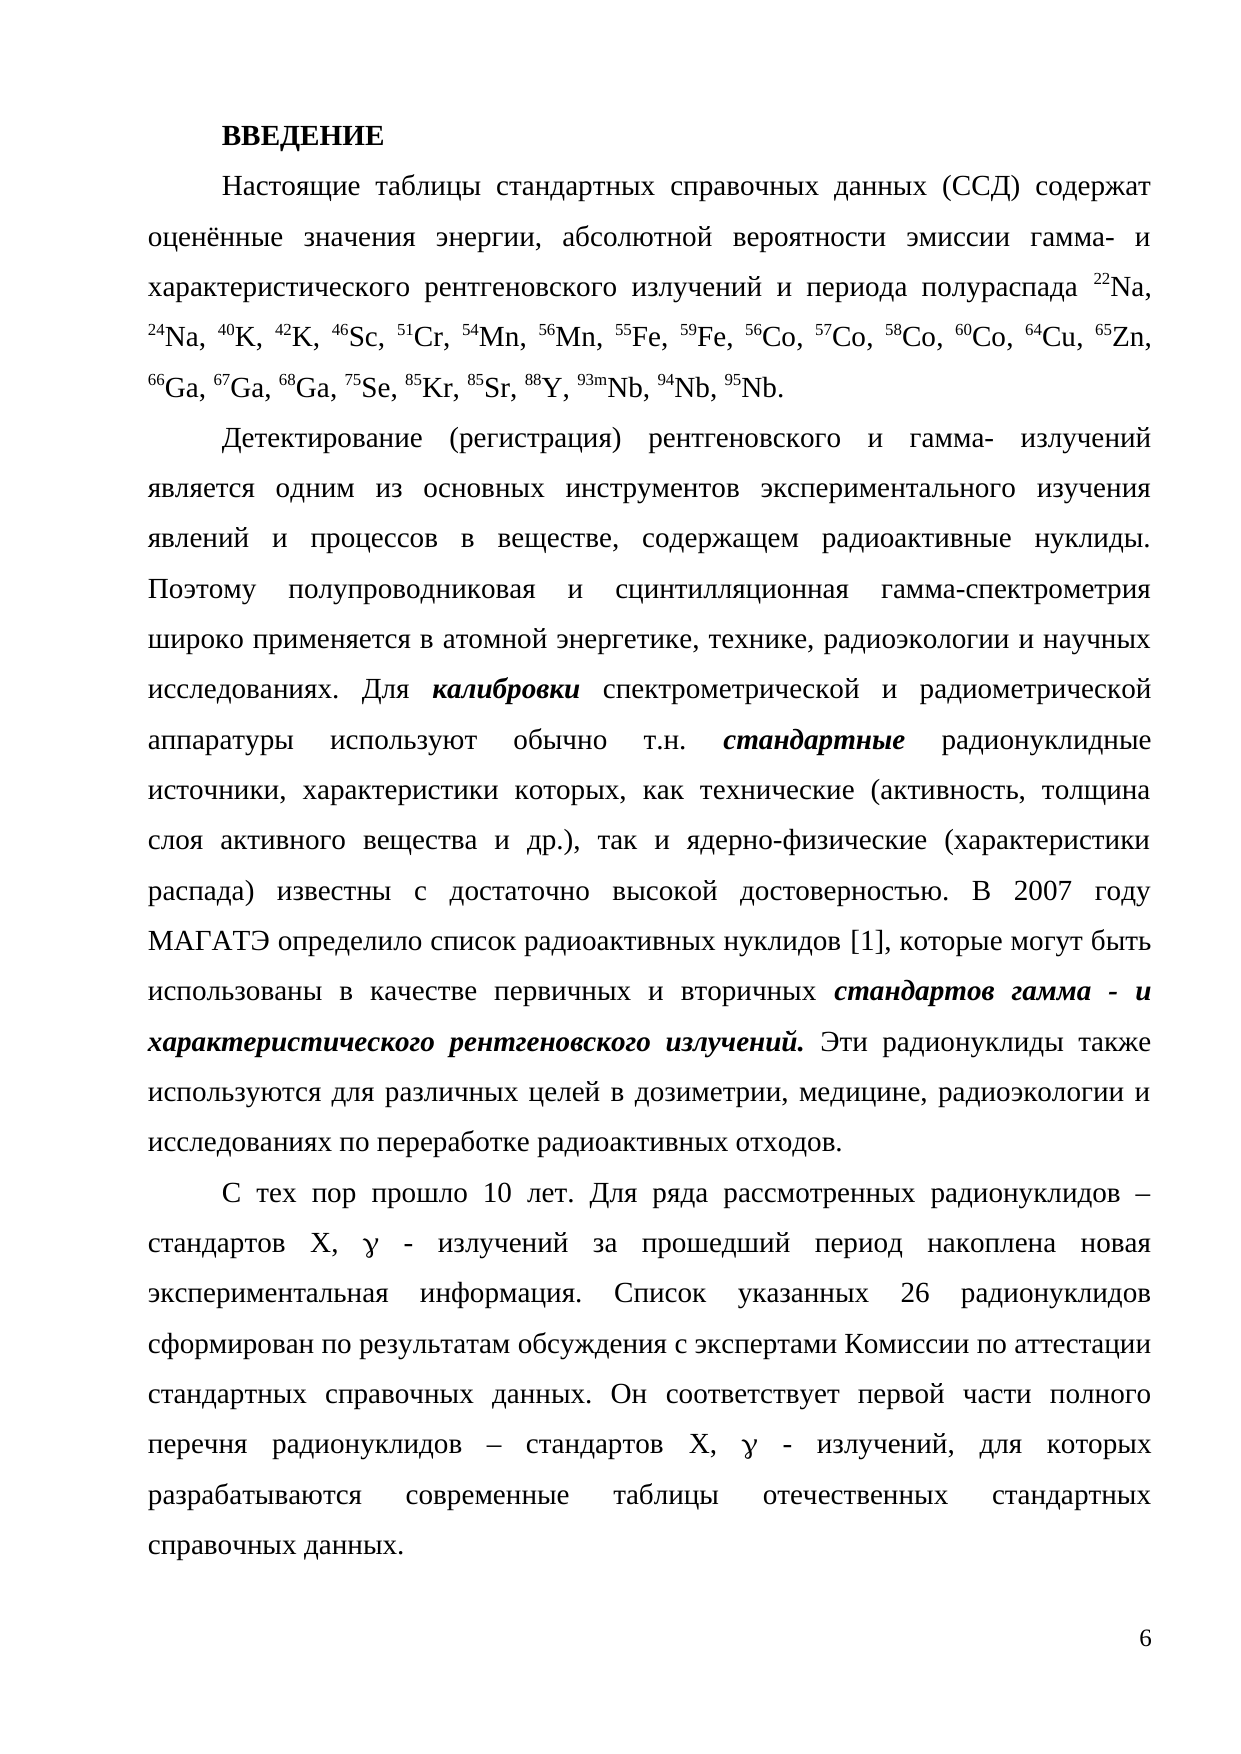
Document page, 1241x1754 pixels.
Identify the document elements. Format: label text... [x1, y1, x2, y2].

text Настоящие таблицы стандартных справочных данных (ССД) содержат оценённые значения энергии, абсолютной вероятности эмиссии гамма- и характеристического рентгеновского излучений и периода полураспада 22Na, 24Na, 40K, 42K, 46Sc, 51Cr, 54Mn, 56Mn, 55Fe, 59Fe, 56Co, 57Co, 58Co, 60Co, 64Cu, 65Zn, 66Ga, 67Ga, 68Ga, 75Se, 85Kr, 85Sr, 88Y, 93mNb, 94Nb, 95Nb. [148, 168, 1152, 403]
text Детектирование (регистрация) рентгеновского и гамма- излучений является одним из основных инструментов экспериментального изучения явлений и процессов в веществе, содержащем радиоактивные нуклиды. Поэтому полупроводниковая и сцинтилляционная гамма-спектрометрия широко применяется в атомной энергетике, технике, радиоэкологии и научных исследованиях. Для калибровки спектрометрической и радиометрической аппаратуры используют обычно т.н. стандартные радионуклидные источники, характеристики которых, как технические (активность, толщина слоя активного вещества и др.), так и ядерно-физические (характеристики распада) известны с достаточно высокой достоверностью. В 2007 году МАГАТЭ определило список радиоактивных нуклидов [1], которые могут быть использованы в качестве первичных и вторичных стандартов гамма - и характеристического рентгеновского излучений. Эти радионуклиды также используются для различных целей в дозиметрии, медицине, радиоэкологии и исследованиях по переработке радиоактивных отходов. [148, 420, 1152, 1158]
text С тех пор прошло 10 лет. Для ряда рассмотренных радионуклидов – стандартов X, - излучений за прошедший период накоплена новая экспериментальная информация. Список указанных 26 радионуклидов сформирован по результатам обсуждения с экспертами Комиссии по аттестации стандартных справочных данных. Он соответствует первой части полного перечня радионуклидов – стандартов X, - излучений, для которых разрабатываются современные таблицы отечественных стандартных справочных данных. [148, 1175, 1152, 1561]
text ВВЕДЕНИЕ [148, 118, 1152, 152]
